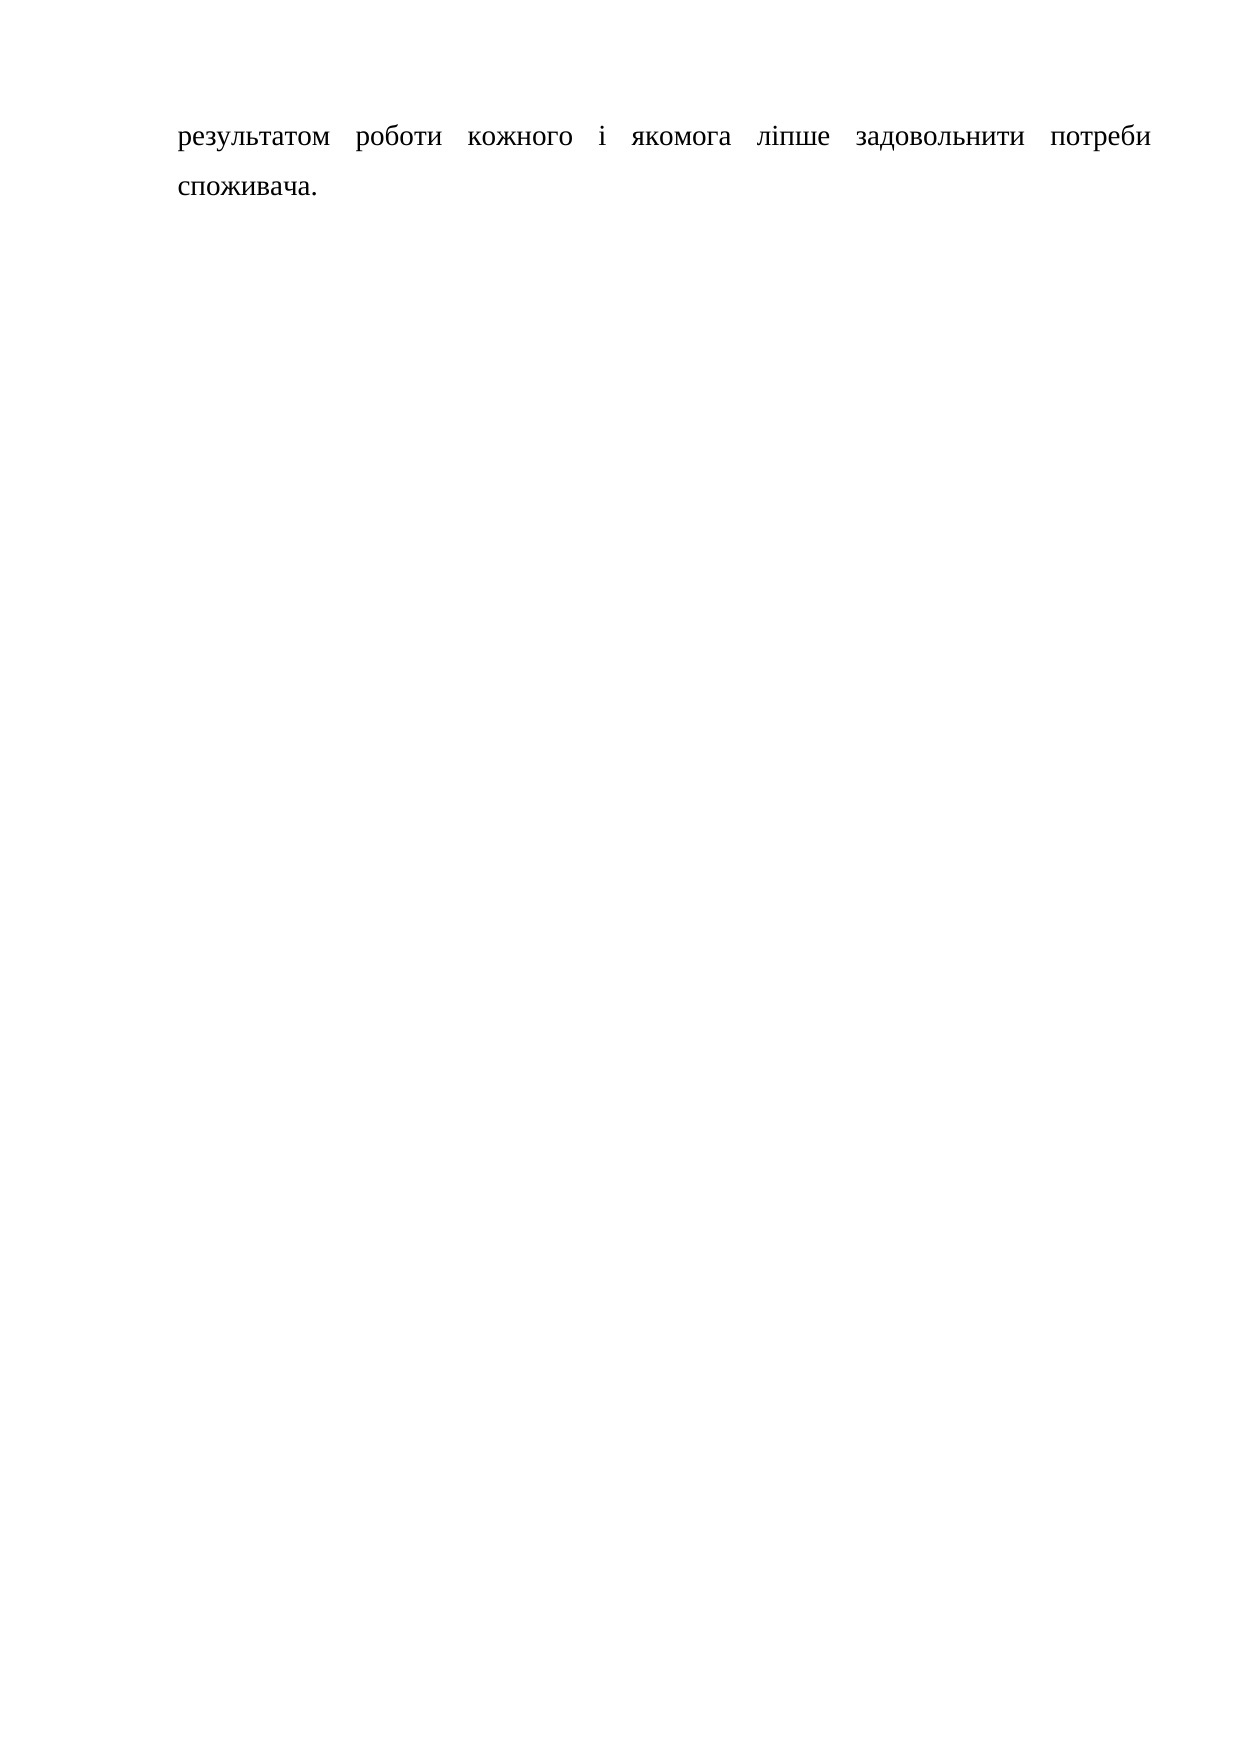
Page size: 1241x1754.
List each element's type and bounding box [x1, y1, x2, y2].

text [177, 118, 1152, 202]
